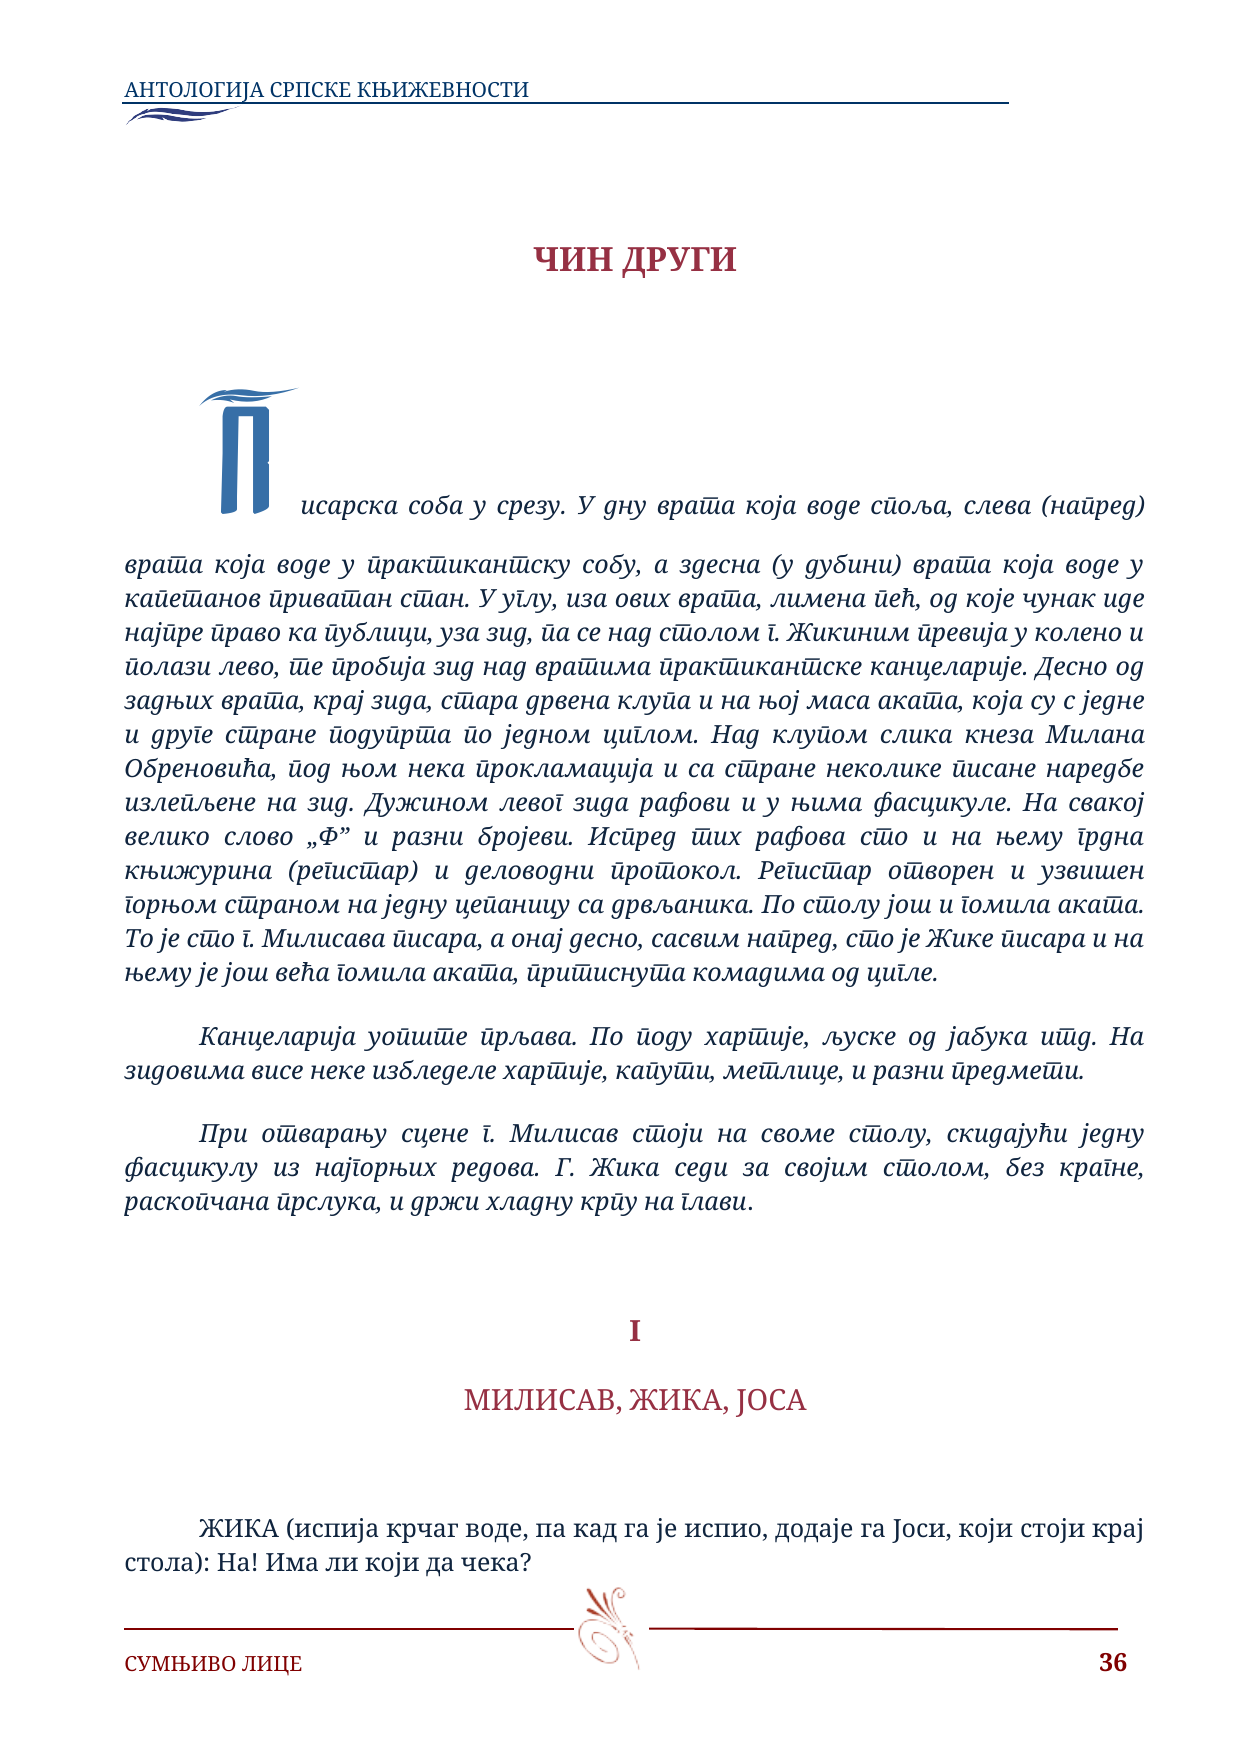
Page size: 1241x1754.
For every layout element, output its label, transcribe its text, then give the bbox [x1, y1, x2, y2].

text Pисарска соба у срезу. У дну врата која воде споља, слева (напред) врата која воде у практикантску собу, а здесна (у дубини) врата која воде у капетанов приватан стан. У углу, иза ових врата, лимена пећ, од које чунак иде најпре право ка публици, уза зид, па се над столом г. Жикиним превија у колено и полази лево, те пробија зид над вратима практикантске канцеларије. Десно од задњих врата, крај зида, стара дрвена клупа и на њој маса аката, која су с једне и друге стране подупрта по једном циглом. Над клупом слика кнеза Милана Обреновића, под њом нека прокламација и са стране неколике писане наредбе излепљене на зид. Дужином левог зида рафови и у њима фасцикуле. На свакој велико слово „Ф” и разни бројеви. Испред тих рафова сто и на њему грдна књижурина (регистар) и деловодни протокол. Регистар отворен и узвишен горњом страном на једну цепаницу са дрвљаника. По столу још и гомила аката. То је сто г. Милисава писара, а онај десно, сасвим напред, сто је Жике писара и на њему је још већа гомила аката, притиснута комадима од цигле. [124, 374, 1146, 989]
text ЖИКА (испија крчаг воде, па кад га је испио, додаје га Јоси, који стоји крај стола): На! Има ли који да чека? [124, 1511, 1146, 1579]
text I [124, 1310, 1146, 1350]
text Канцеларија уопште прљава. По поду хартије, љуске од јабука итд. На зидовима висе неке избледеле хартије, капути, метлице, и разни предмети. [124, 1018, 1146, 1086]
text МИЛИСАВ, ЖИКА, ЈОСА [124, 1379, 1146, 1419]
text При отварању сцене г. Милисав стоји на своме столу, скидајући једну фасцикулу из најгорњих редова. Г. Жика седи за својим столом, без крагне, раскопчана прслука, и држи хладну крпу на глави. [124, 1116, 1146, 1218]
text ЧИН ДРУГИ [124, 236, 1146, 281]
